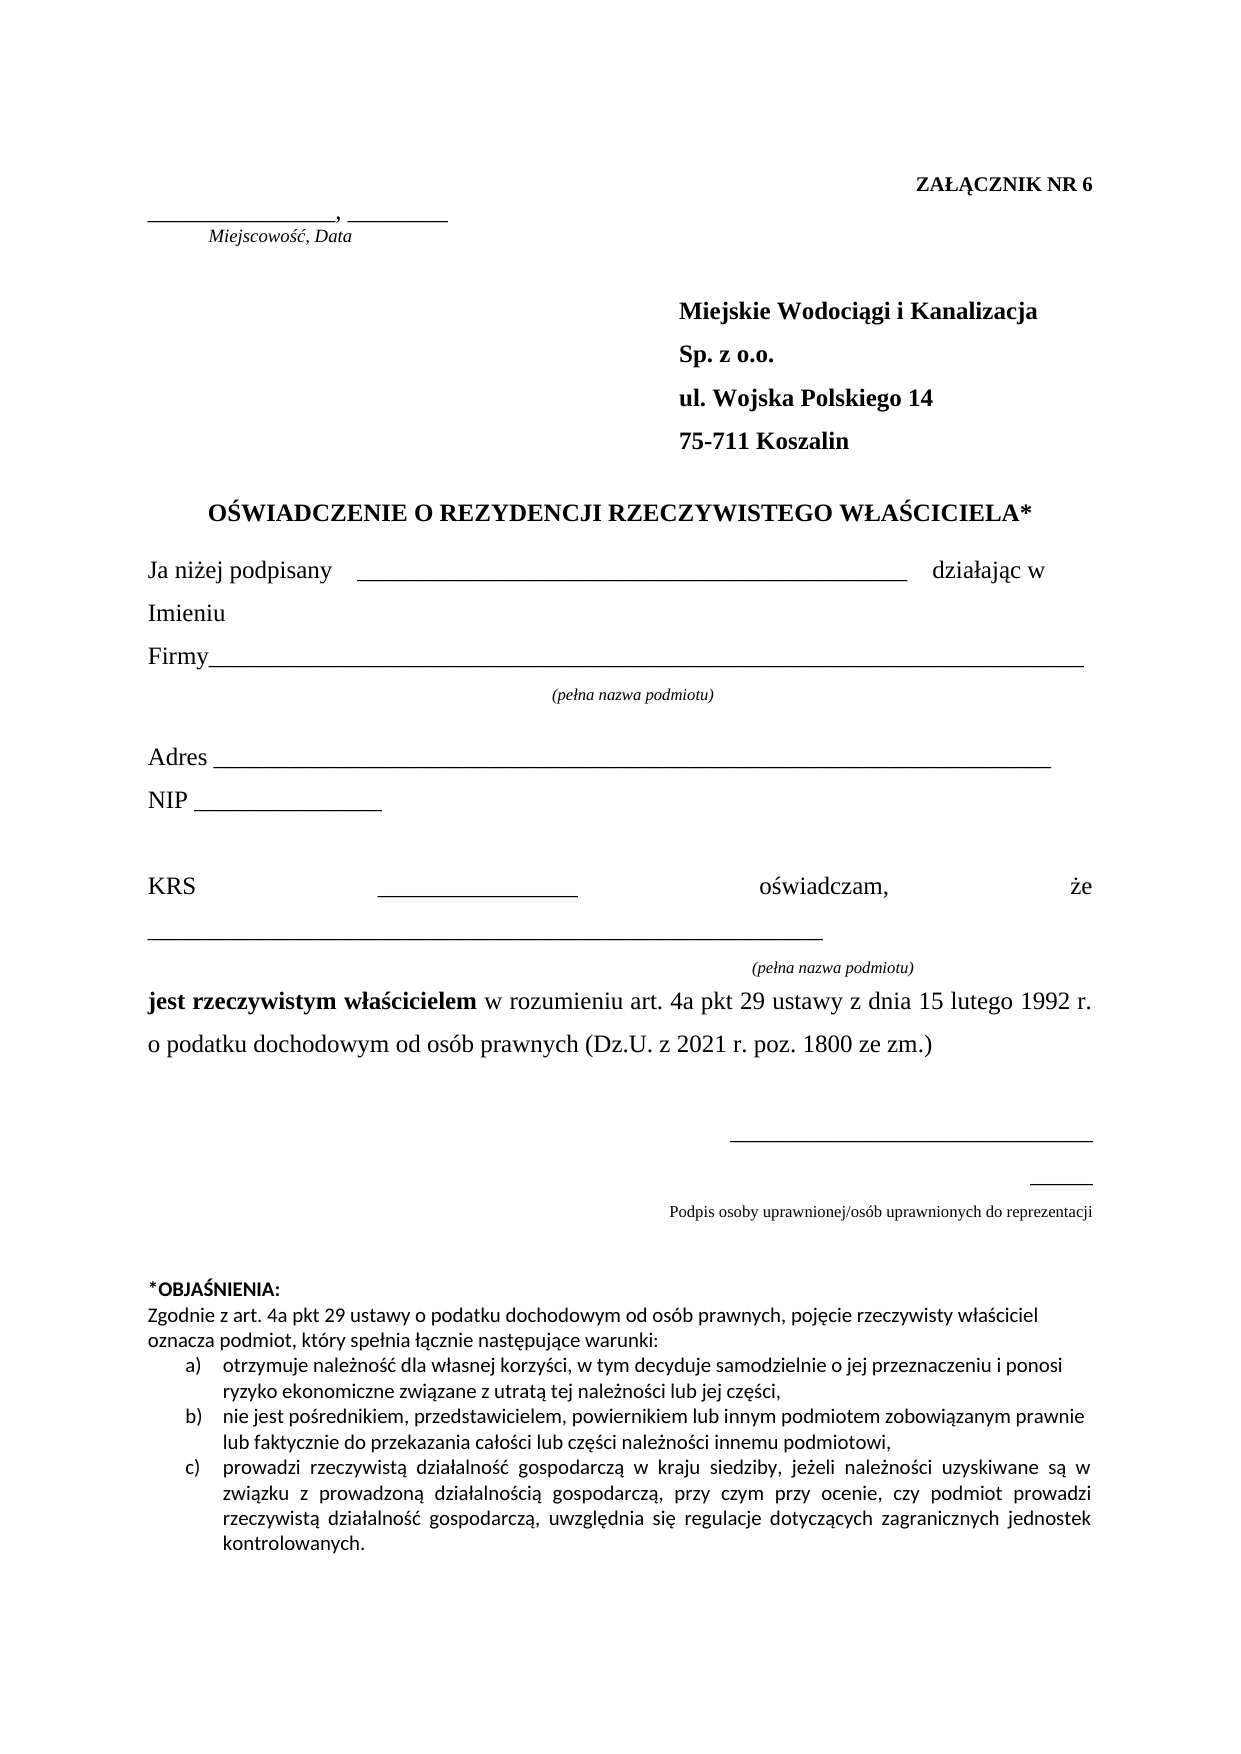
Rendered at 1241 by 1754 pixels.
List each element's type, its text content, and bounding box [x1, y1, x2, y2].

text Miejscowość, Data [148, 224, 1093, 246]
list otrzymuje należność dla własnej korzyści, w tym decyduje samodzielnie o jej przeznaczeniu i ponosi ryzyko ekonomiczne związane z utratą tej należności lub jej części, [185, 1353, 1093, 1403]
text (pełna nazwa podmiotu) [148, 684, 1093, 704]
text Sp. z o.o. [148, 339, 1093, 368]
text Imieniu Firmy______________________________________________________________________ [148, 598, 1093, 670]
text _______________, ________ [148, 196, 1093, 224]
list prowadzi rzeczywistą działalność gospodarczą w kraju siedziby, jeżeli należności uzyskiwane są w związku z prowadzoną działalnością gospodarczą, przy czym przy ocenie, czy podmiot prowadzi rzeczywistą działalność gospodarczą, uwzględnia się regulacje dotyczących zagranicznych jednostek kontrolowanych. [185, 1454, 1093, 1556]
text Ja niżej podpisany ____________________________________________ działając w [148, 555, 1093, 584]
text NIP _______________ [148, 785, 1093, 814]
text Adres ___________________________________________________________________ [148, 742, 1093, 771]
text ZAŁĄCZNIK NR 6 [148, 172, 1093, 196]
text OŚWIADCZENIE O REZYDENCJI RZECZYWISTEGO WŁAŚCICIELA* [148, 498, 1093, 526]
text Podpis osoby uprawnionej/osób uprawnionych do reprezentacji [148, 1202, 1093, 1221]
text KRS ________________ oświadczam, że ______________________________________________________ [148, 871, 1093, 943]
text ul. Wojska Polskiego 14 [148, 383, 1093, 411]
text jest rzeczywistym właścicielem w rozumieniu art. 4a pkt 29 ustawy z dnia 15 lutego 1992 r. o podatku dochodowym od osób prawnych (Dz.U. z 2021 r. poz. 1800 ze zm.) [148, 986, 1093, 1058]
text Miejskie Wodociągi i Kanalizacja [148, 296, 1093, 325]
text __________________________________ [148, 1116, 1093, 1188]
text (pełna nazwa podmiotu) [148, 958, 1093, 977]
text *OBJAŚNIENIA: [148, 1276, 1093, 1302]
list nie jest pośrednikiem, przedstawicielem, powiernikiem lub innym podmiotem zobowiązanym prawnie lub faktycznie do przekazania całości lub części należności innemu podmiotowi, [185, 1403, 1093, 1454]
text 75-711 Koszalin [148, 426, 1093, 454]
text Zgodnie z art. 4a pkt 29 ustawy o podatku dochodowym od osób prawnych, pojęcie rzeczywisty właściciel oznacza podmiot, który spełnia łącznie następujące warunki: [148, 1302, 1093, 1353]
